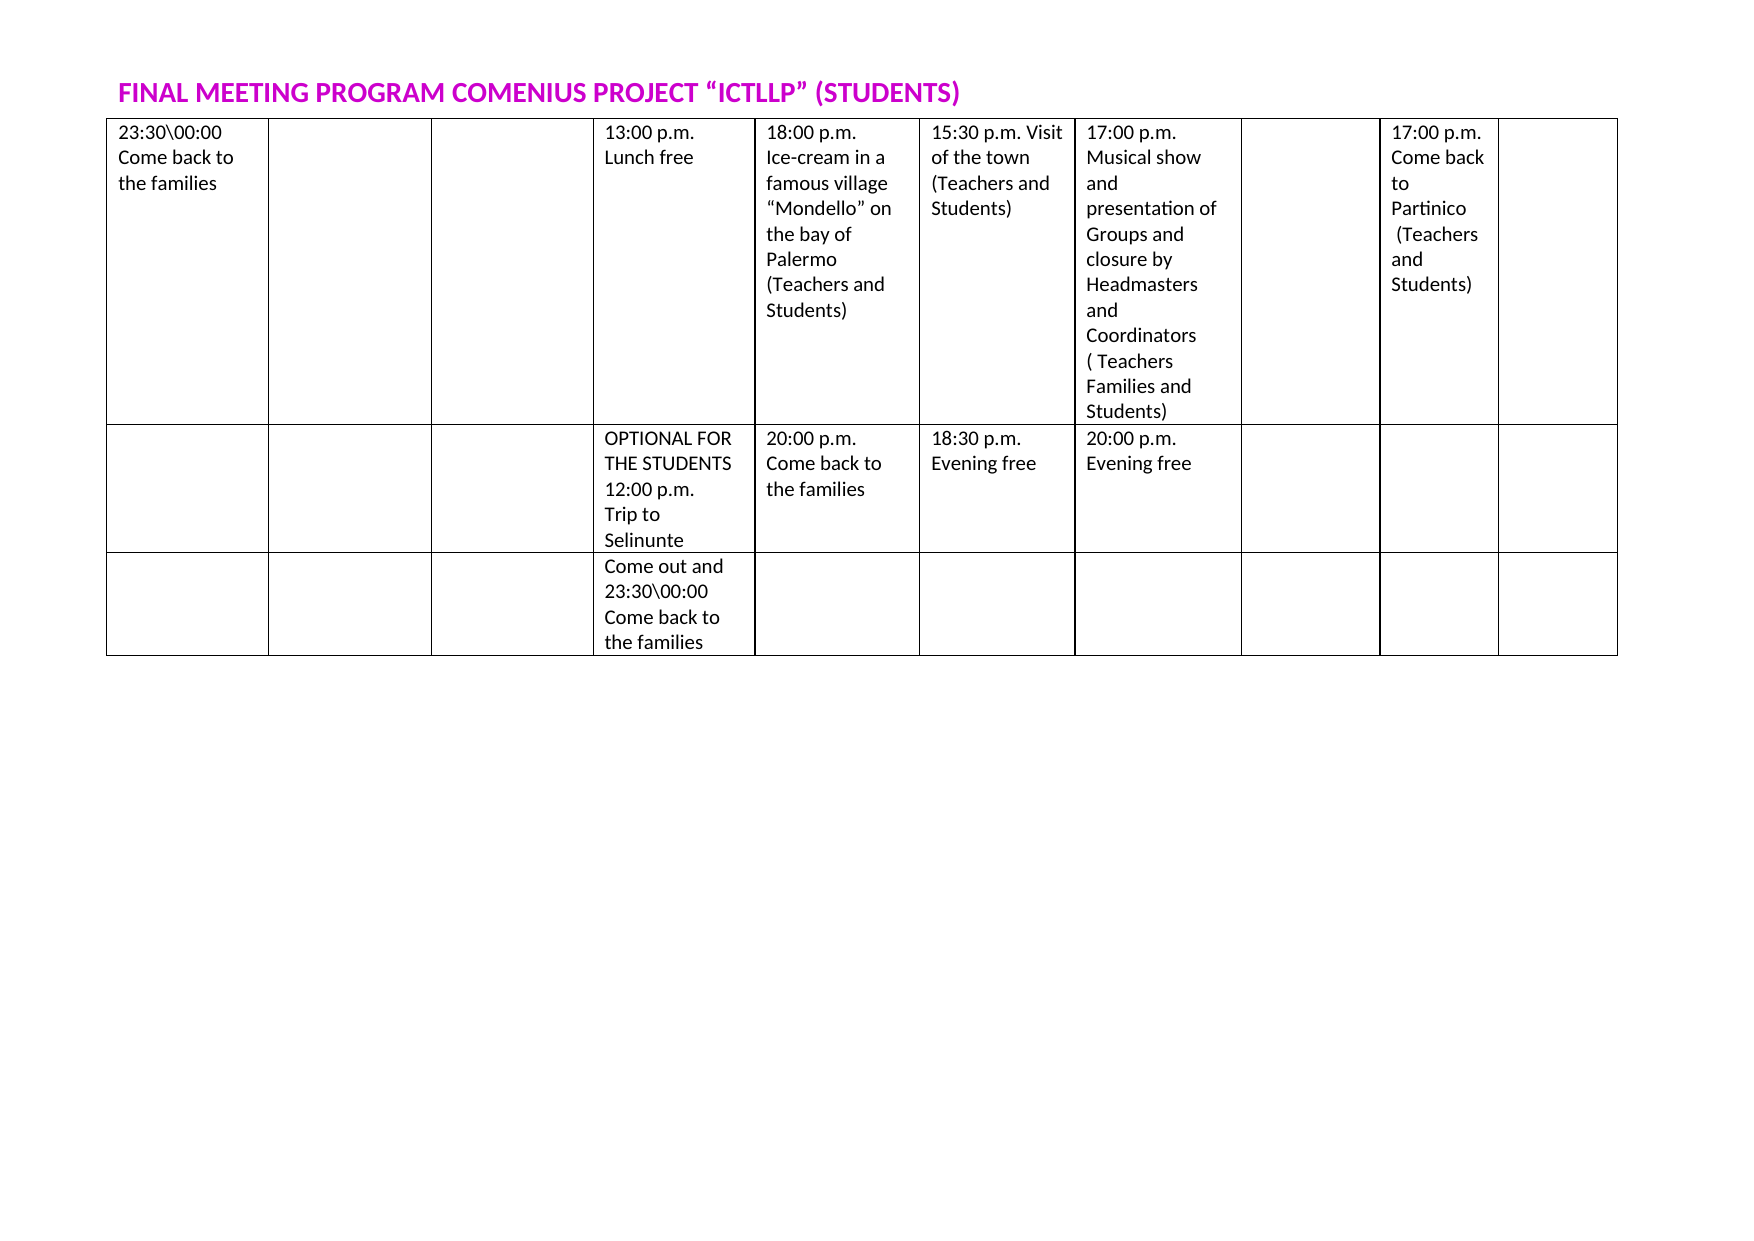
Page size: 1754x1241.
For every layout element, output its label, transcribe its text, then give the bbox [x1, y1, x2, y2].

table_cell [756, 553, 919, 655]
table_cell 18:00 p.m. Ice-cream in a famous village “Mondello” on the bay of Palermo (Teachers and Students) [756, 119, 919, 424]
table_cell [269, 119, 431, 424]
table_cell [269, 553, 431, 655]
table_cell [432, 425, 593, 552]
table_cell OPTIONAL FOR THE STUDENTS 12:00 p.m. Trip to Selinunte [594, 425, 754, 552]
table_cell 18:30 p.m. Evening free [920, 425, 1074, 552]
table_cell [107, 553, 268, 655]
table_cell [920, 553, 1074, 655]
table_cell Come out and 23:30\00:00 Come back to the families [594, 553, 754, 655]
table_cell [432, 553, 593, 655]
table_cell [1242, 425, 1379, 552]
table_cell [1381, 425, 1498, 552]
table_cell [1499, 425, 1617, 552]
table_cell [1242, 553, 1379, 655]
table_cell 13:00 p.m. Lunch free [594, 119, 754, 424]
table_cell 17:00 p.m. Come back to Partinico (Teachers and Students) [1381, 119, 1498, 424]
table_cell 20:00 p.m. Evening free [1076, 425, 1241, 552]
table_cell [1381, 553, 1498, 655]
table_cell [1499, 119, 1617, 424]
table_cell [269, 425, 431, 552]
table_cell [432, 119, 593, 424]
table_cell [1499, 553, 1617, 655]
table_cell [1242, 119, 1379, 424]
table_cell 23:30\00:00 Come back to the families [107, 119, 268, 424]
table_cell 20:00 p.m. Come back to the families [756, 425, 919, 552]
table_cell [1076, 553, 1241, 655]
table_cell 15:30 p.m. Visit of the town (Teachers and Students) [920, 119, 1074, 424]
table_cell [107, 425, 268, 552]
table_cell 17:00 p.m. Musical show and presentation of Groups and closure by Headmasters and Coordinators ( Teachers Families and Students) [1076, 119, 1241, 424]
